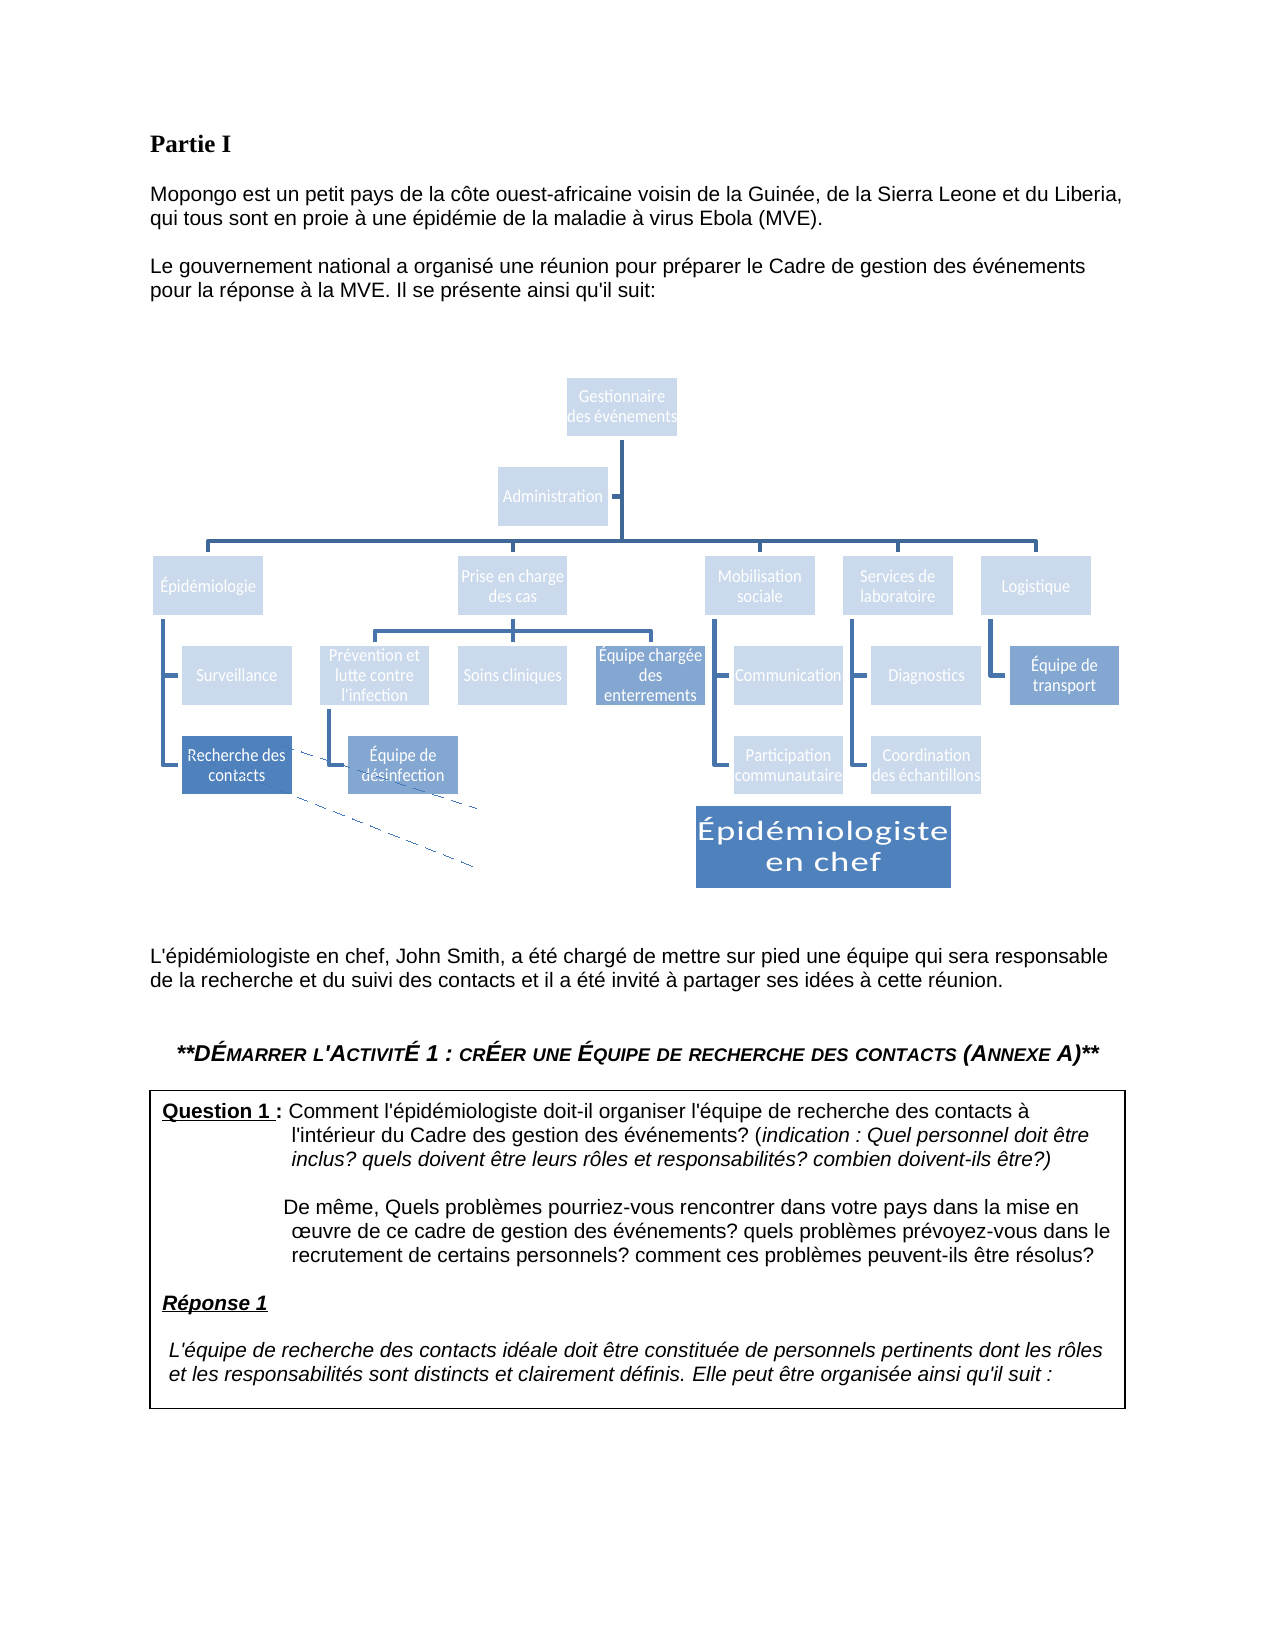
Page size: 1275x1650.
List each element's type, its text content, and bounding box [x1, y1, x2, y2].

subtitle Partie I [150, 129, 1125, 158]
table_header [151, 1091, 1124, 1408]
text **DÉmarrer l'ActivitÉ 1 : crÉer une Équipe de recherche des contacts (Annexe A)** [150, 1040, 1125, 1066]
text L'épidémiologiste en chef, John Smith, a été chargé de mettre sur pied une équipe qui sera responsable de la recherche et du suivi des contacts et il a été invité à partager ses idées à cette réunion. [150, 944, 1125, 992]
text Mopongo est un petit pays de la côte ouest-africaine voisin de la Guinée, de la Sierra Leone et du Liberia, qui tous sont en proie à une épidémie de la maladie à virus Ebola (MVE). Le gouvernement national a organisé une réunion pour préparer le Cadre de gestion des événements pour la réponse à la MVE. Il se présente ainsi qu'il suit: [150, 182, 1125, 302]
